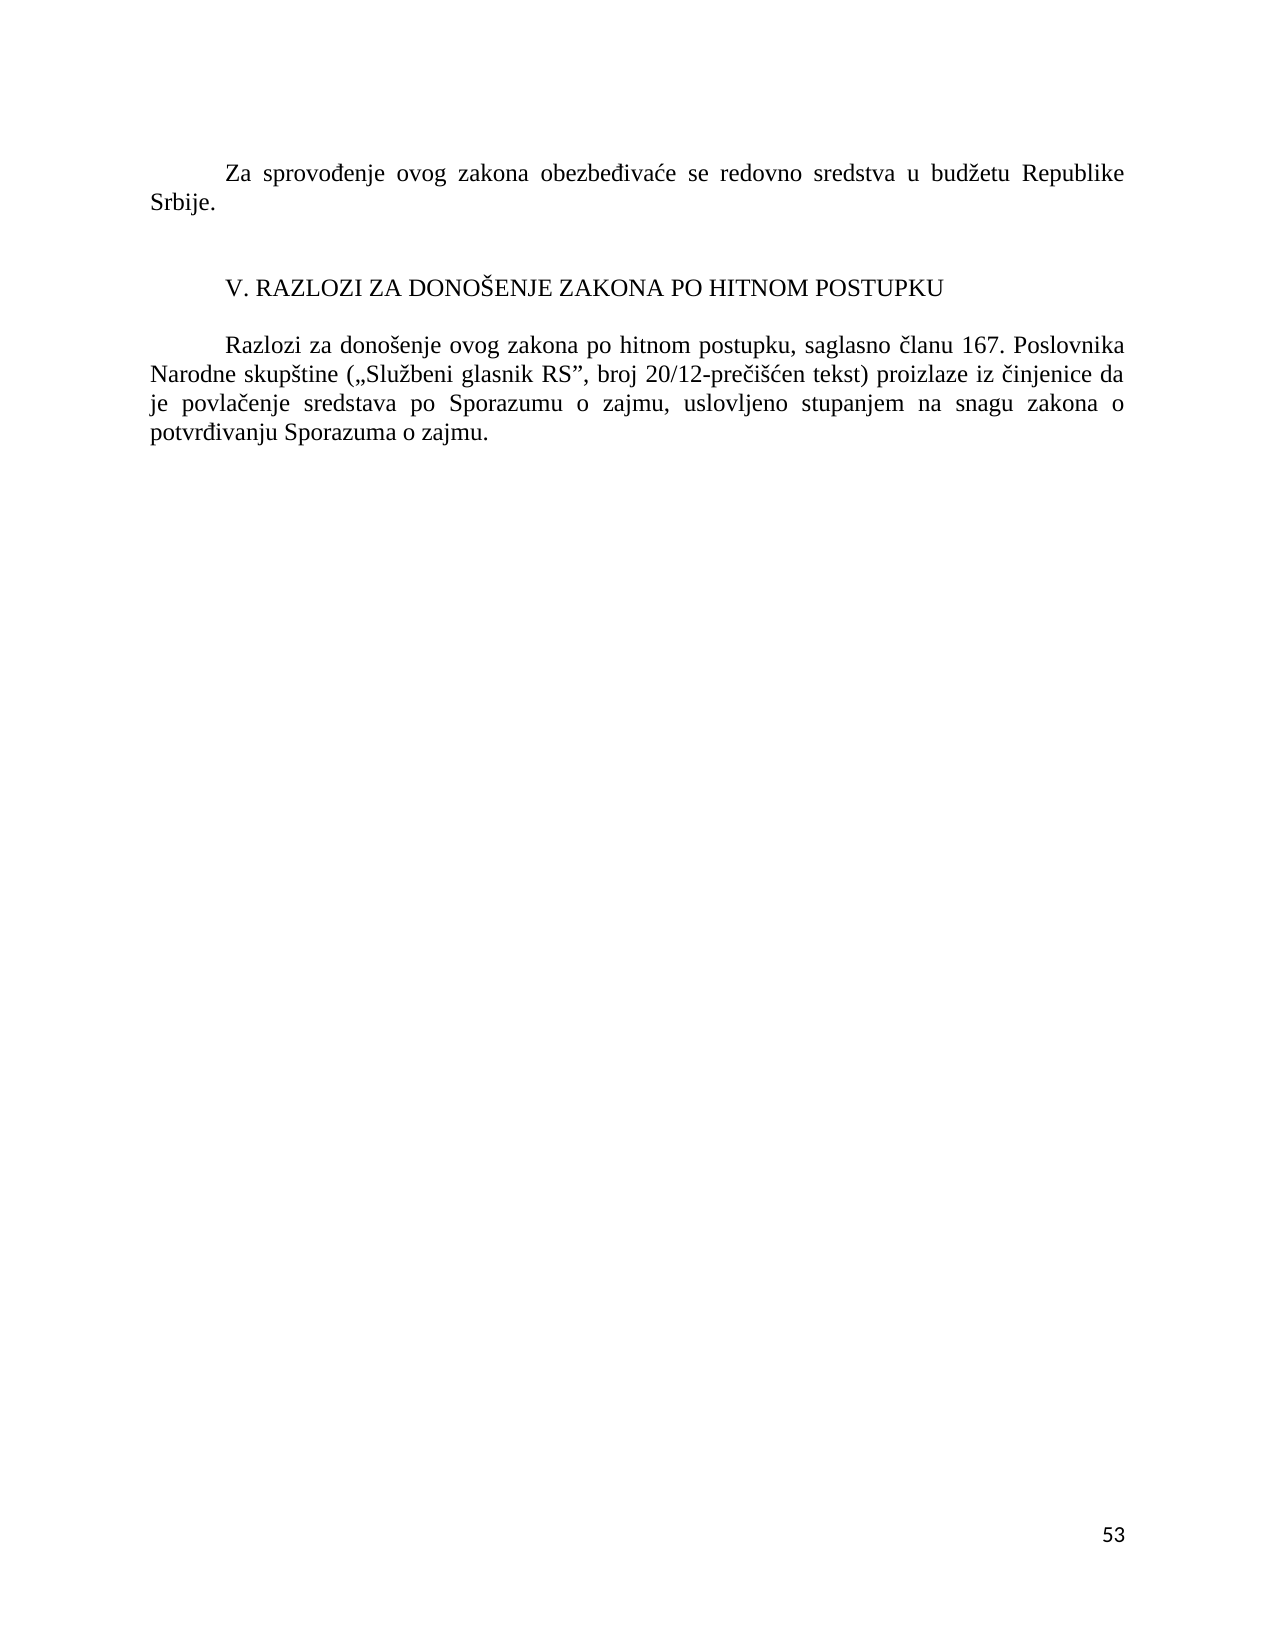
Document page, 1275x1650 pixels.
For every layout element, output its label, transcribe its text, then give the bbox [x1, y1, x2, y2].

text Razlozi za donošenje ovog zakona po hitnom postupku, saglasno članu 167. Poslovnika Narodne skupštine („Službeni glasnik RS”, broj 20/12-prečišćen tekst) proizlaze iz činjenice da je povlačenje sredstava po Sporazumu o zajmu, uslovljeno stupanjem na snagu zakona o potvrđivanju Sporazuma o zajmu. [150, 330, 1125, 445]
text Za sprovođenje ovog zakona obezbeđivaće se redovno sredstva u budžetu Republike Srbije. [150, 158, 1125, 215]
text V. RAZLOZI ZA DONOŠENJE ZAKONA PO HITNOM POSTUPKU [150, 273, 1125, 302]
